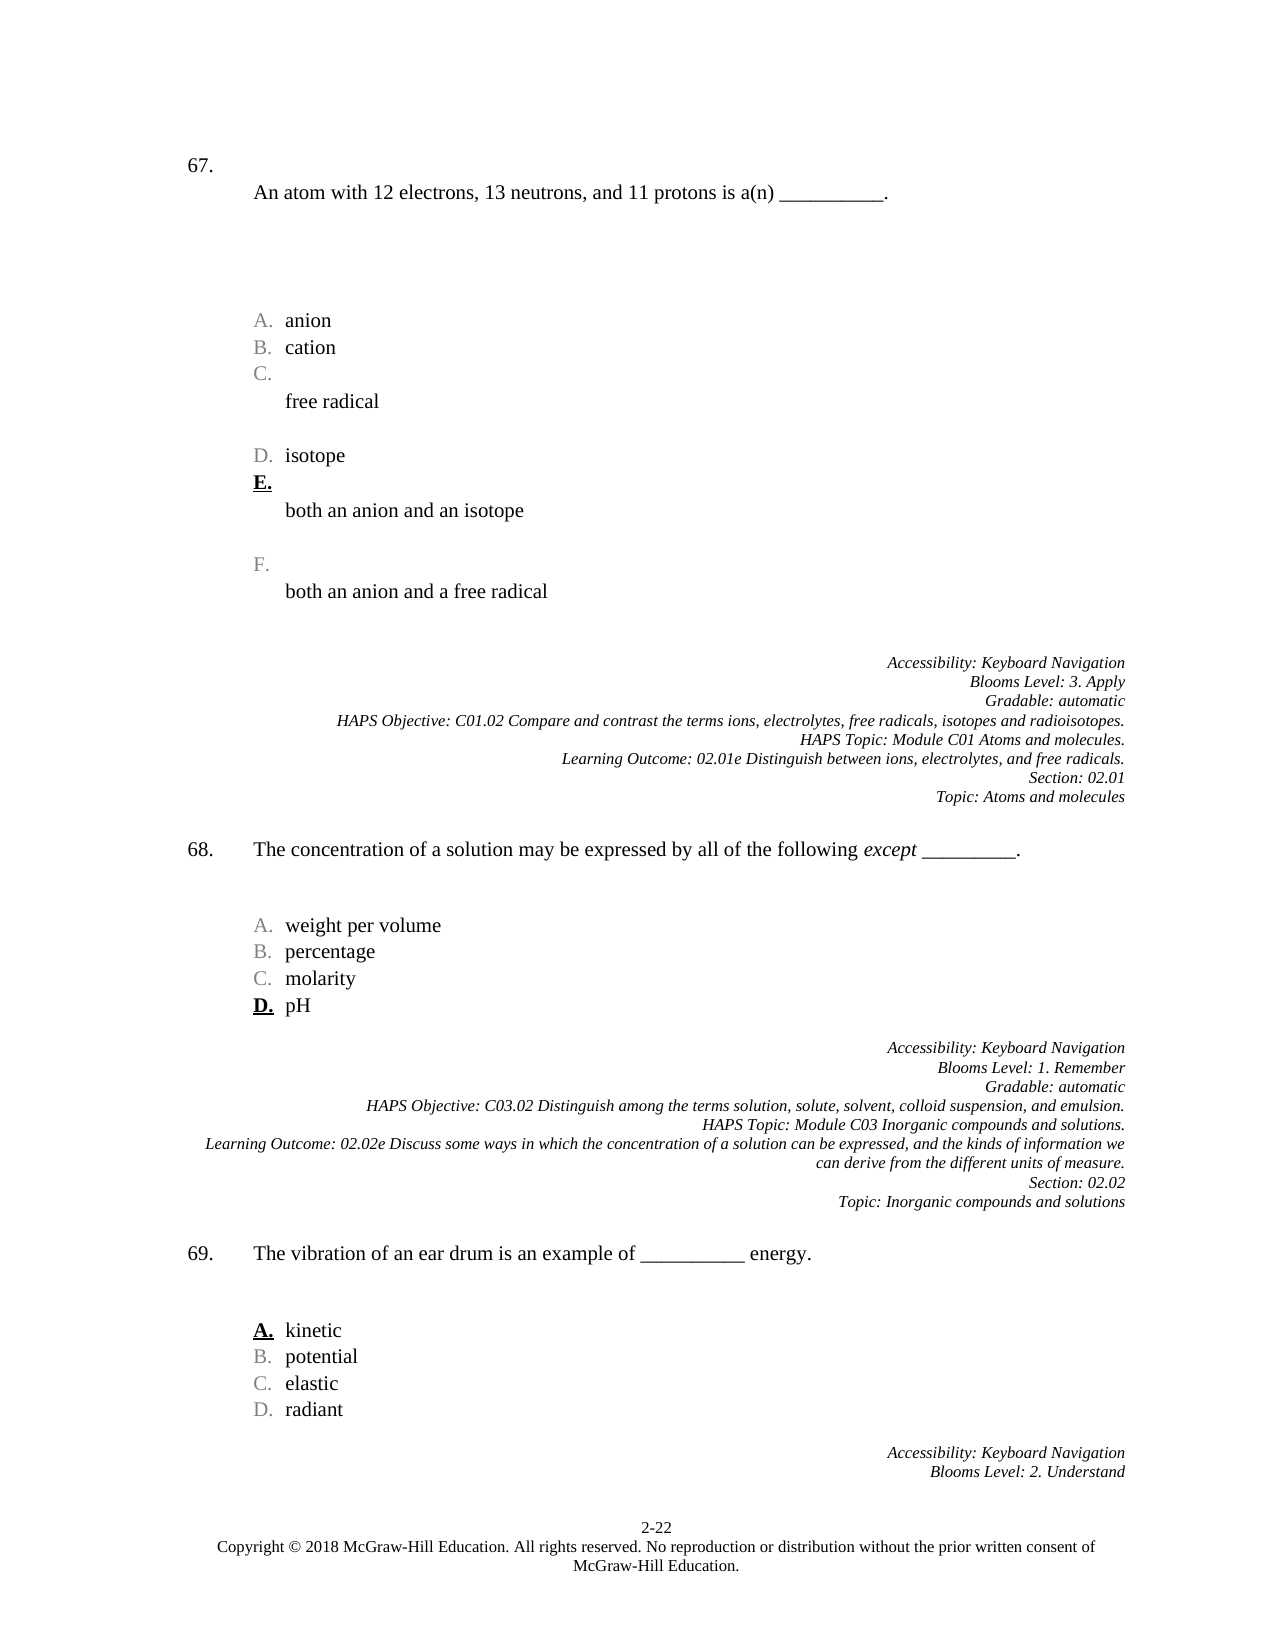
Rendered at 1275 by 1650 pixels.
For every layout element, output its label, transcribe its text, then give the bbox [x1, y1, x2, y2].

table_header Accessibility: Keyboard Navigation Blooms Level: 1. Remember Gradable: automatic HAPS Objective: C03.02 Distinguish among the terms solution, solute, solvent, colloid suspension, and emulsion. HAPS Topic: Module C03 Inorganic compounds and solutions. Learning Outcome: 02.02e Discuss some ways in which the concentration of a solution can be expressed, and the kinds of information we can derive from the different units of measure. Section: 02.02 Topic: Inorganic compounds and solutions [188, 1038, 1125, 1239]
table_header Accessibility: Keyboard Navigation Blooms Level: 3. Apply Gradable: automatic HAPS Objective: C01.02 Compare and contrast the terms ions, electrolytes, free radicals, isotopes and radioisotopes. HAPS Topic: Module C01 Atoms and molecules. Learning Outcome: 02.01e Distinguish between ions, electrolytes, and free radicals. Section: 02.01 Topic: Atoms and molecules [188, 653, 1125, 834]
table_header The vibration of an ear drum is an example of __________ energy. [253, 1241, 1125, 1421]
table_header 67. [188, 153, 253, 631]
table_header An atom with 12 electrons, 13 neutrons, and 11 protons is a(n) __________. [253, 153, 1125, 631]
table_header 69. [188, 1241, 253, 1421]
table_header The concentration of a solution may be expressed by all of the following except _________. [253, 837, 1125, 1017]
table_header 68. [188, 837, 253, 1017]
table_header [188, 1443, 1125, 1481]
